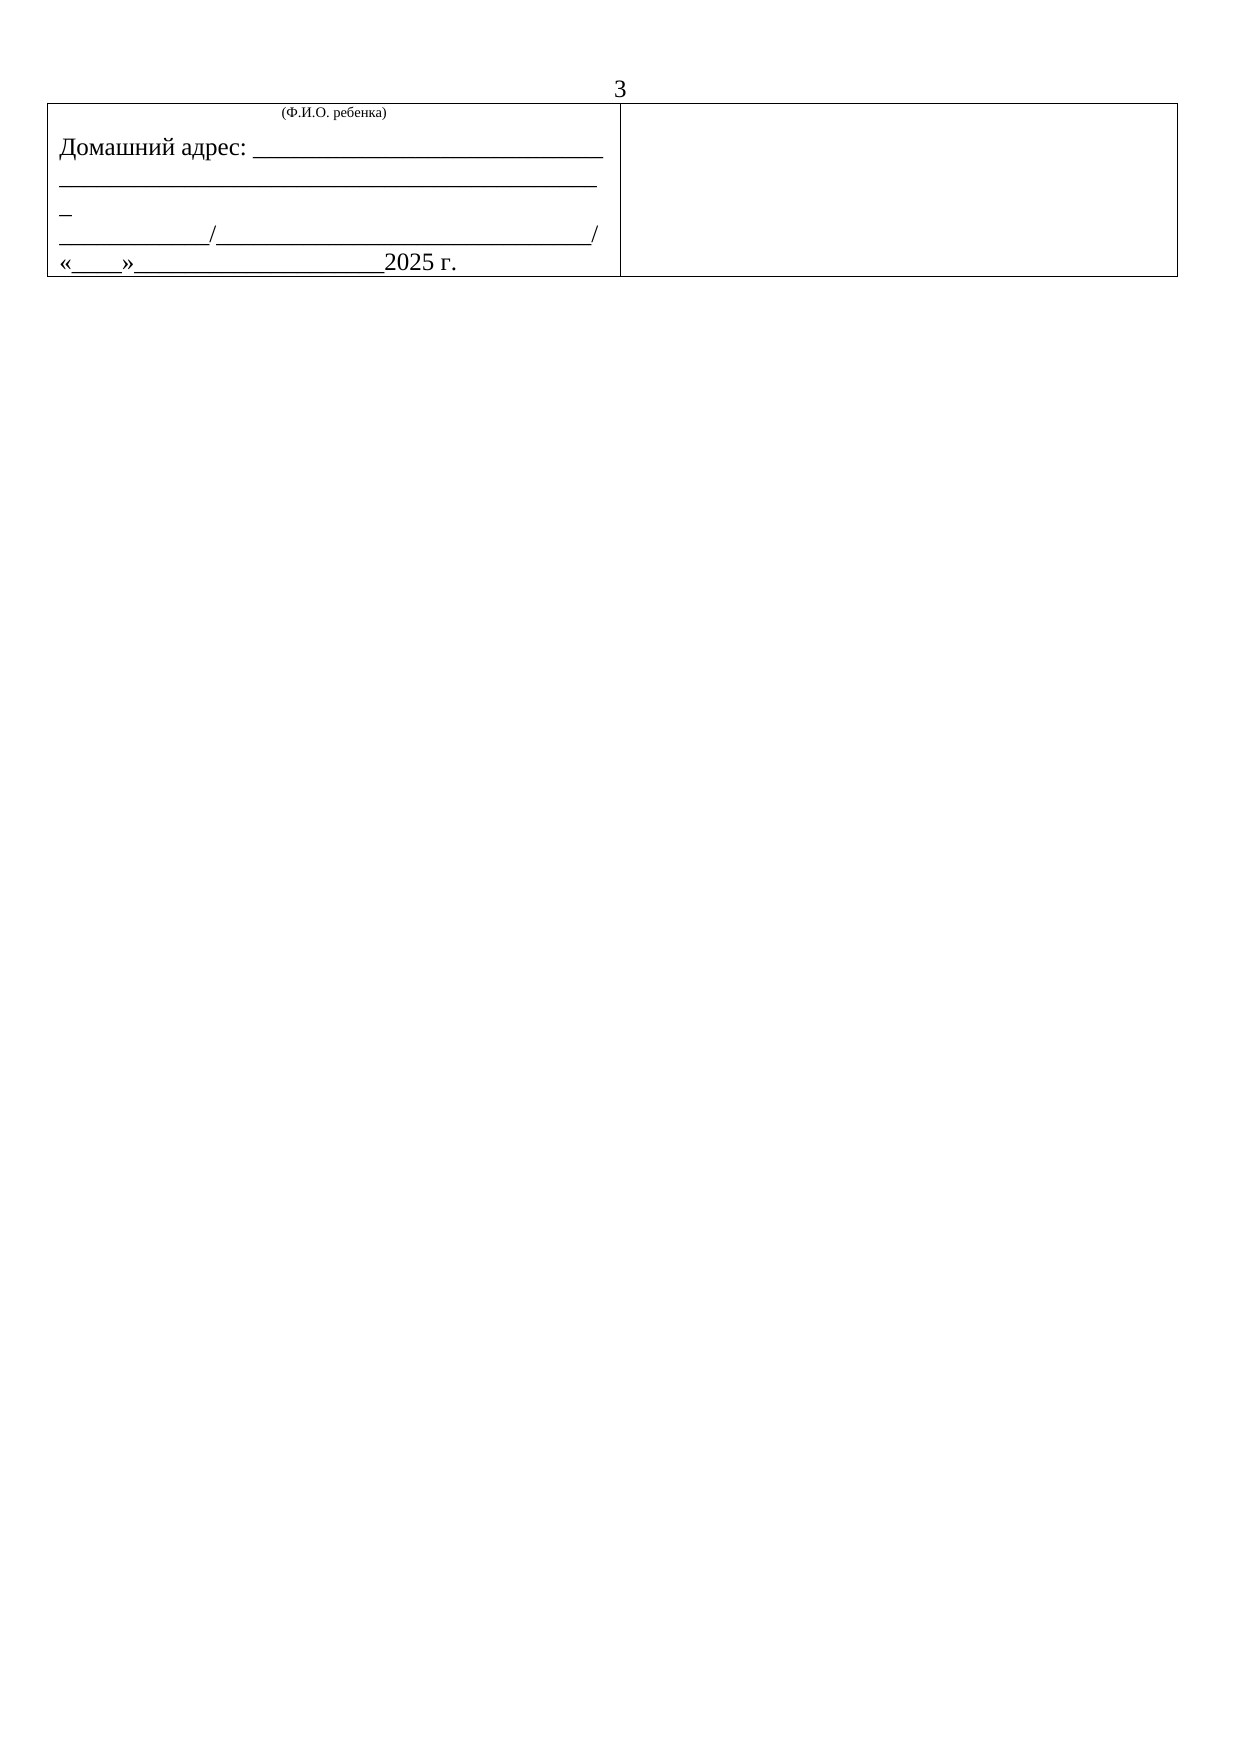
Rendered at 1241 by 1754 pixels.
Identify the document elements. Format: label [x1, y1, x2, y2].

table_header [48, 104, 620, 276]
table_header [621, 104, 1177, 276]
